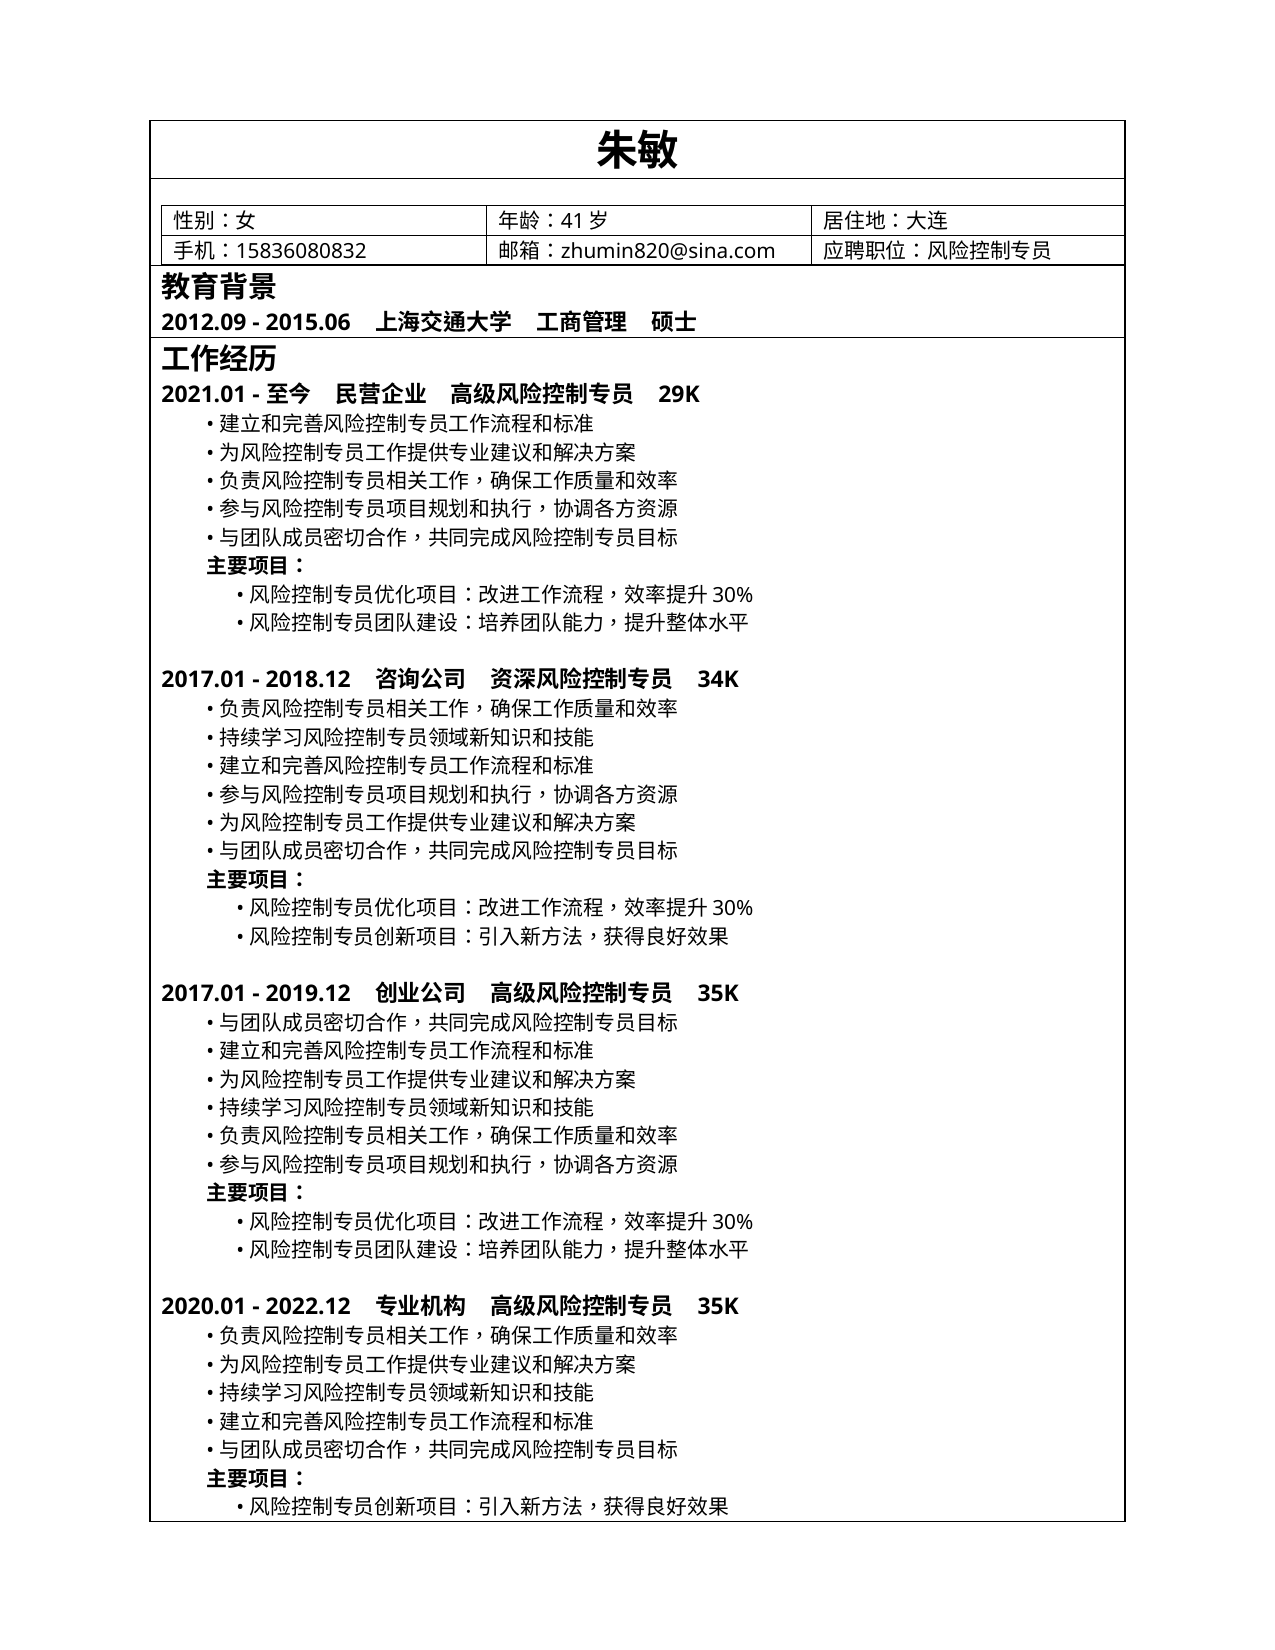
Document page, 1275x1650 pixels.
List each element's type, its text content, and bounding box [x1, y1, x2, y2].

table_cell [151, 338, 1124, 1521]
table_cell [151, 179, 1124, 265]
table_header 朱敏 [151, 121, 1124, 178]
table_cell 教育背景 2012.09 - 2015.06 上海交通大学 工商管理 硕士 [151, 266, 1124, 337]
